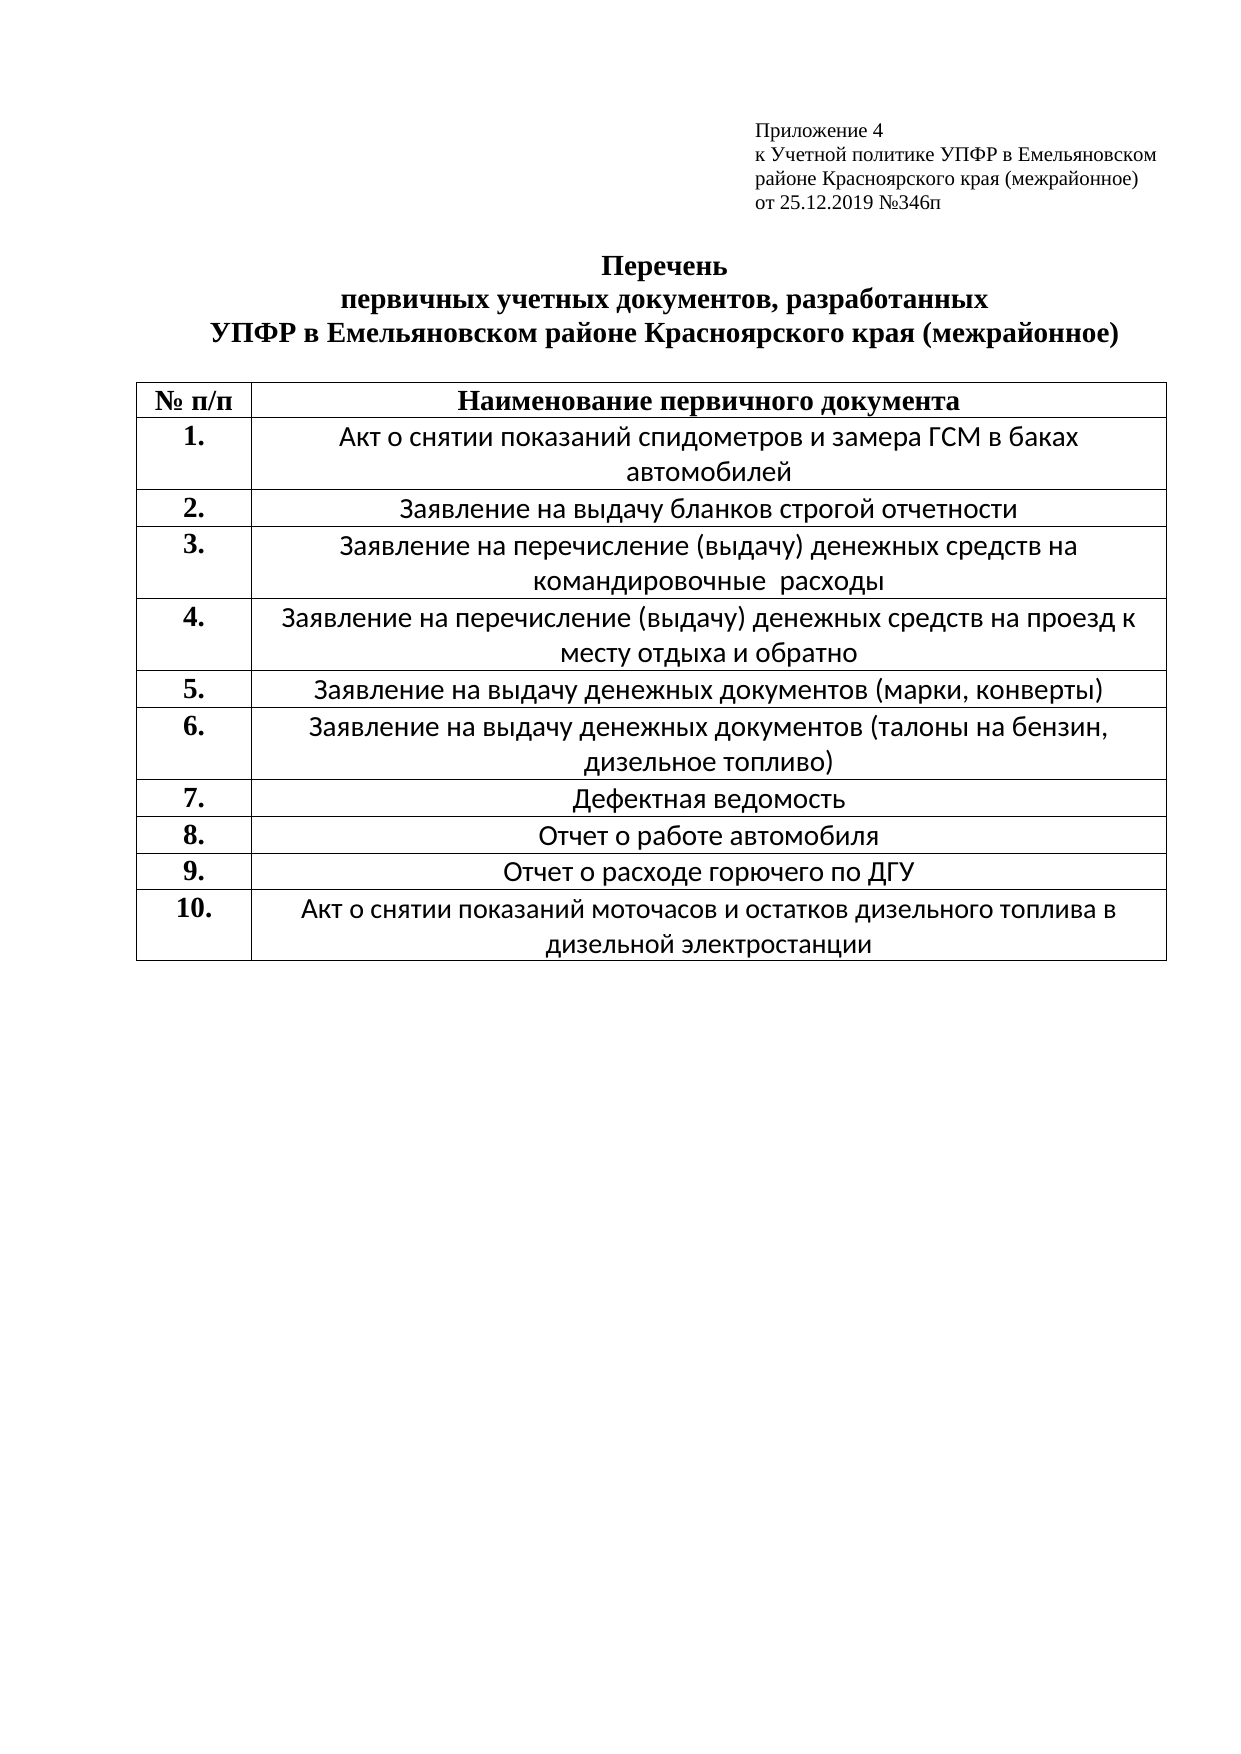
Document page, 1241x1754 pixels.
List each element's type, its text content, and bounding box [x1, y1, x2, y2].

text к Учетной политике УПФР в Емельяновском районе Красноярского края (межрайонное) [755, 142, 1181, 190]
text Перечень [148, 248, 1181, 281]
table_cell Заявление на выдачу денежных документов (талоны на бензин, дизельное топливо) [252, 708, 1166, 779]
table_cell 3. [137, 527, 251, 598]
text от 25.12.2019 №346п [755, 190, 1181, 214]
table_header № п/п [137, 383, 251, 417]
text УПФР в Емельяновском районе Красноярского края (межрайонное) [148, 315, 1181, 348]
table_cell Акт о снятии показаний спидометров и замера ГСМ в баках автомобилей [252, 418, 1166, 489]
table_cell Дефектная ведомость [252, 780, 1166, 816]
table_header Наименование первичного документа [252, 383, 1166, 417]
table_cell 1. [137, 418, 251, 489]
table_cell 10. [137, 890, 251, 960]
table_cell 7. [137, 780, 251, 816]
table_cell 6. [137, 708, 251, 779]
table_cell Отчет о расходе горючего по ДГУ [252, 854, 1166, 889]
table_cell Отчет о работе автомобиля [252, 817, 1166, 852]
table_cell 4. [137, 599, 251, 670]
table_cell Заявление на выдачу денежных документов (марки, конверты) [252, 671, 1166, 707]
table_cell 2. [137, 490, 251, 526]
table_cell Акт о снятии показаний моточасов и остатков дизельного топлива в дизельной электростанции [252, 890, 1166, 960]
table_cell Заявление на перечисление (выдачу) денежных средств на командировочные расходы [252, 527, 1166, 598]
table_cell Заявление на перечисление (выдачу) денежных средств на проезд к месту отдыха и обратно [252, 599, 1166, 670]
table_cell 8. [137, 817, 251, 852]
text Приложение 4 [755, 118, 1181, 142]
table_cell 9. [137, 854, 251, 889]
table_cell 5. [137, 671, 251, 707]
text первичных учетных документов, разработанных [148, 281, 1181, 315]
table_cell Заявление на выдачу бланков строгой отчетности [252, 490, 1166, 526]
